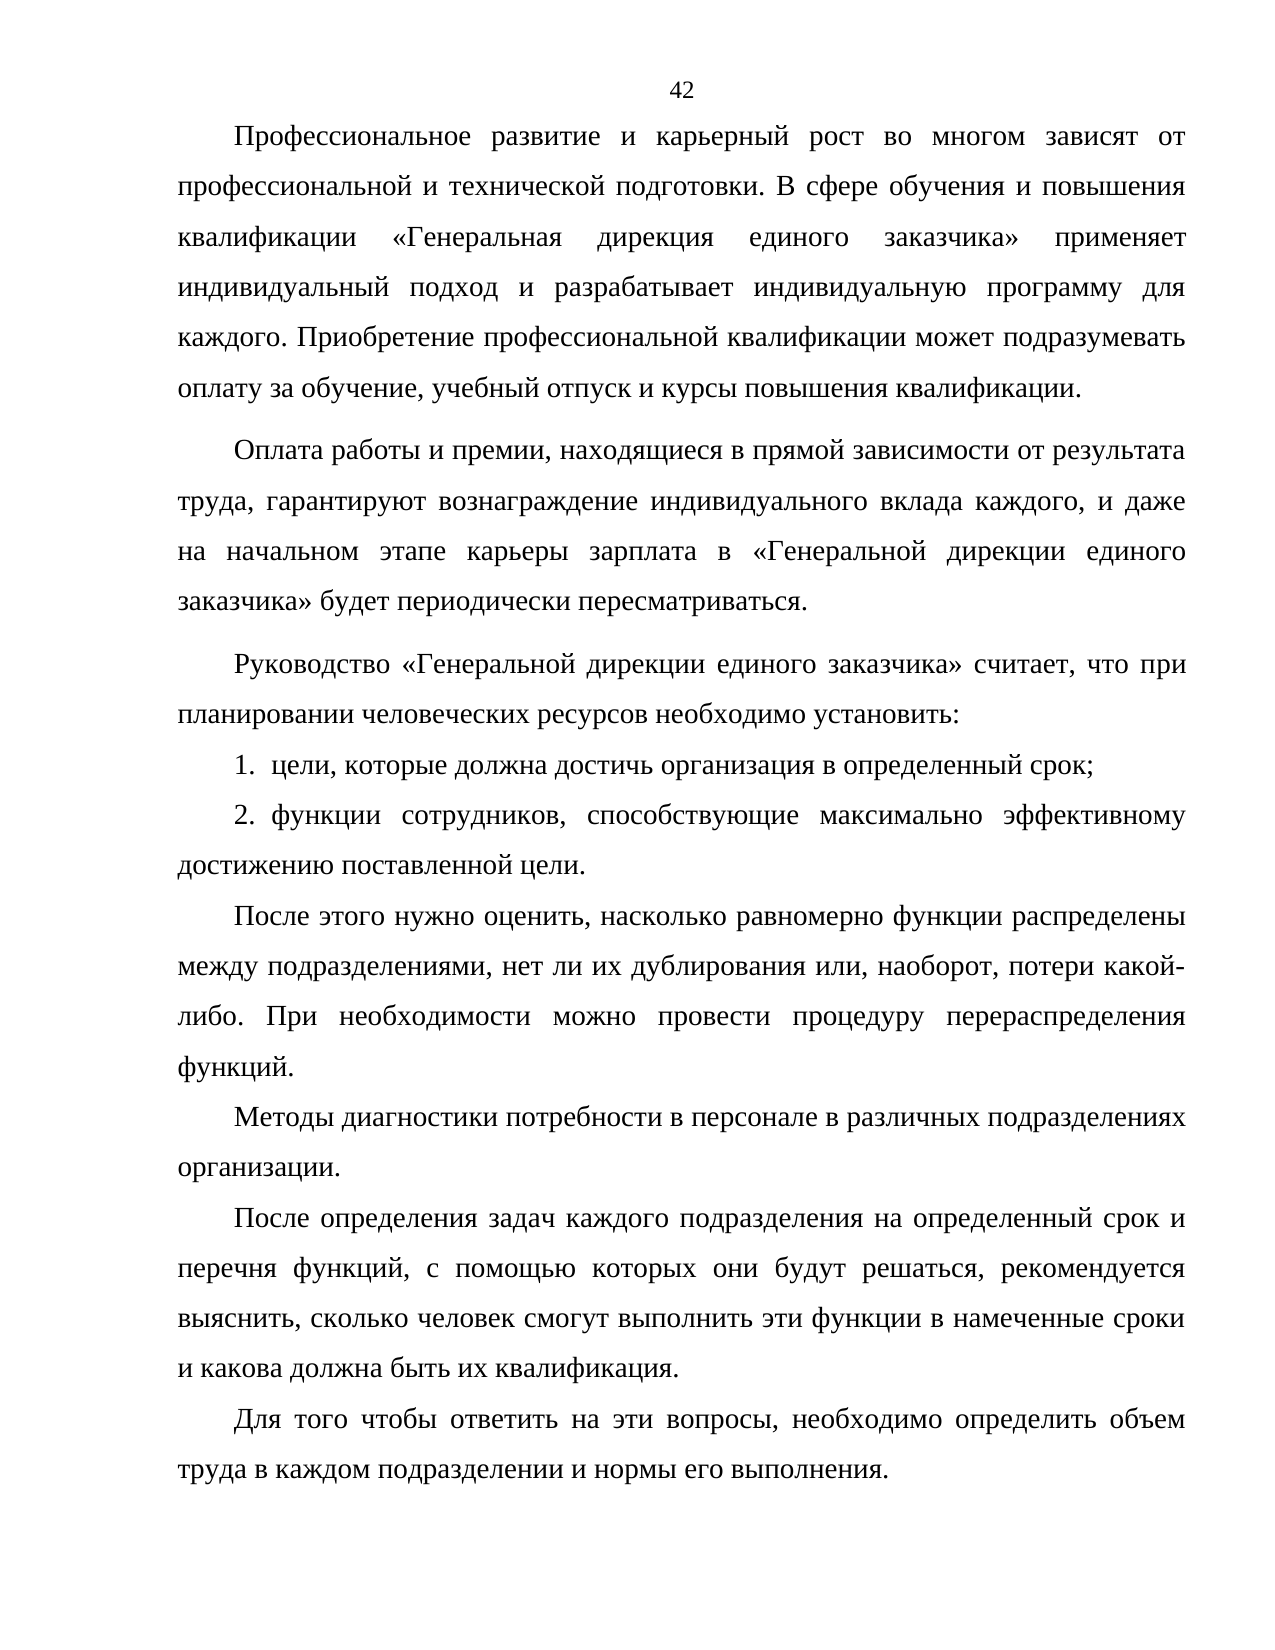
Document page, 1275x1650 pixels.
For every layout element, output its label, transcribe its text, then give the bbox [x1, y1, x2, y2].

list цели, которые должна достичь организация в определенный срок; [177, 747, 1186, 780]
text После этого нужно оценить, насколько равномерно функции распределены между подразделениями, нет ли их дублирования или, наоборот, потери какой-либо. При необходимости можно провести процедуру перераспределения функций. [177, 898, 1186, 1082]
text Оплата работы и премии, находящиеся в прямой зависимости от результата труда, гарантируют вознаграждение индивидуального вклада каждого, и даже на начальном этапе карьеры зарплата в «Генеральной дирекции единого заказчика» будет периодически пересматриваться. [177, 432, 1186, 617]
list функции сотрудников, способствующие максимально эффективному достижению поставленной цели. [177, 797, 1186, 881]
text Методы диагностики потребности в персонале в различных подразделениях организации. [177, 1099, 1186, 1183]
text Для того чтобы ответить на эти вопросы, необходимо определить объем труда в каждом подразделении и нормы его выполнения. [177, 1401, 1186, 1485]
text После определения задач каждого подразделения на определенный срок и перечня функций, с помощью которых они будут решаться, рекомендуется выяснить, сколько человек смогут выполнить эти функции в намеченные сроки и какова должна быть их квалификация. [177, 1200, 1186, 1384]
text Руководство «Генеральной дирекции единого заказчика» считает, что при планировании человеческих ресурсов необходимо установить: [177, 646, 1186, 730]
text Профессиональное развитие и карьерный рост во многом зависят от профессиональной и технической подготовки. В сфере обучения и повышения квалификации «Генеральная дирекция единого заказчика» применяет индивидуальный подход и разрабатывает индивидуальную программу для каждого. Приобретение профессиональной квалификации может подразумевать оплату за обучение, учебный отпуск и курсы повышения квалификации. [177, 118, 1186, 403]
